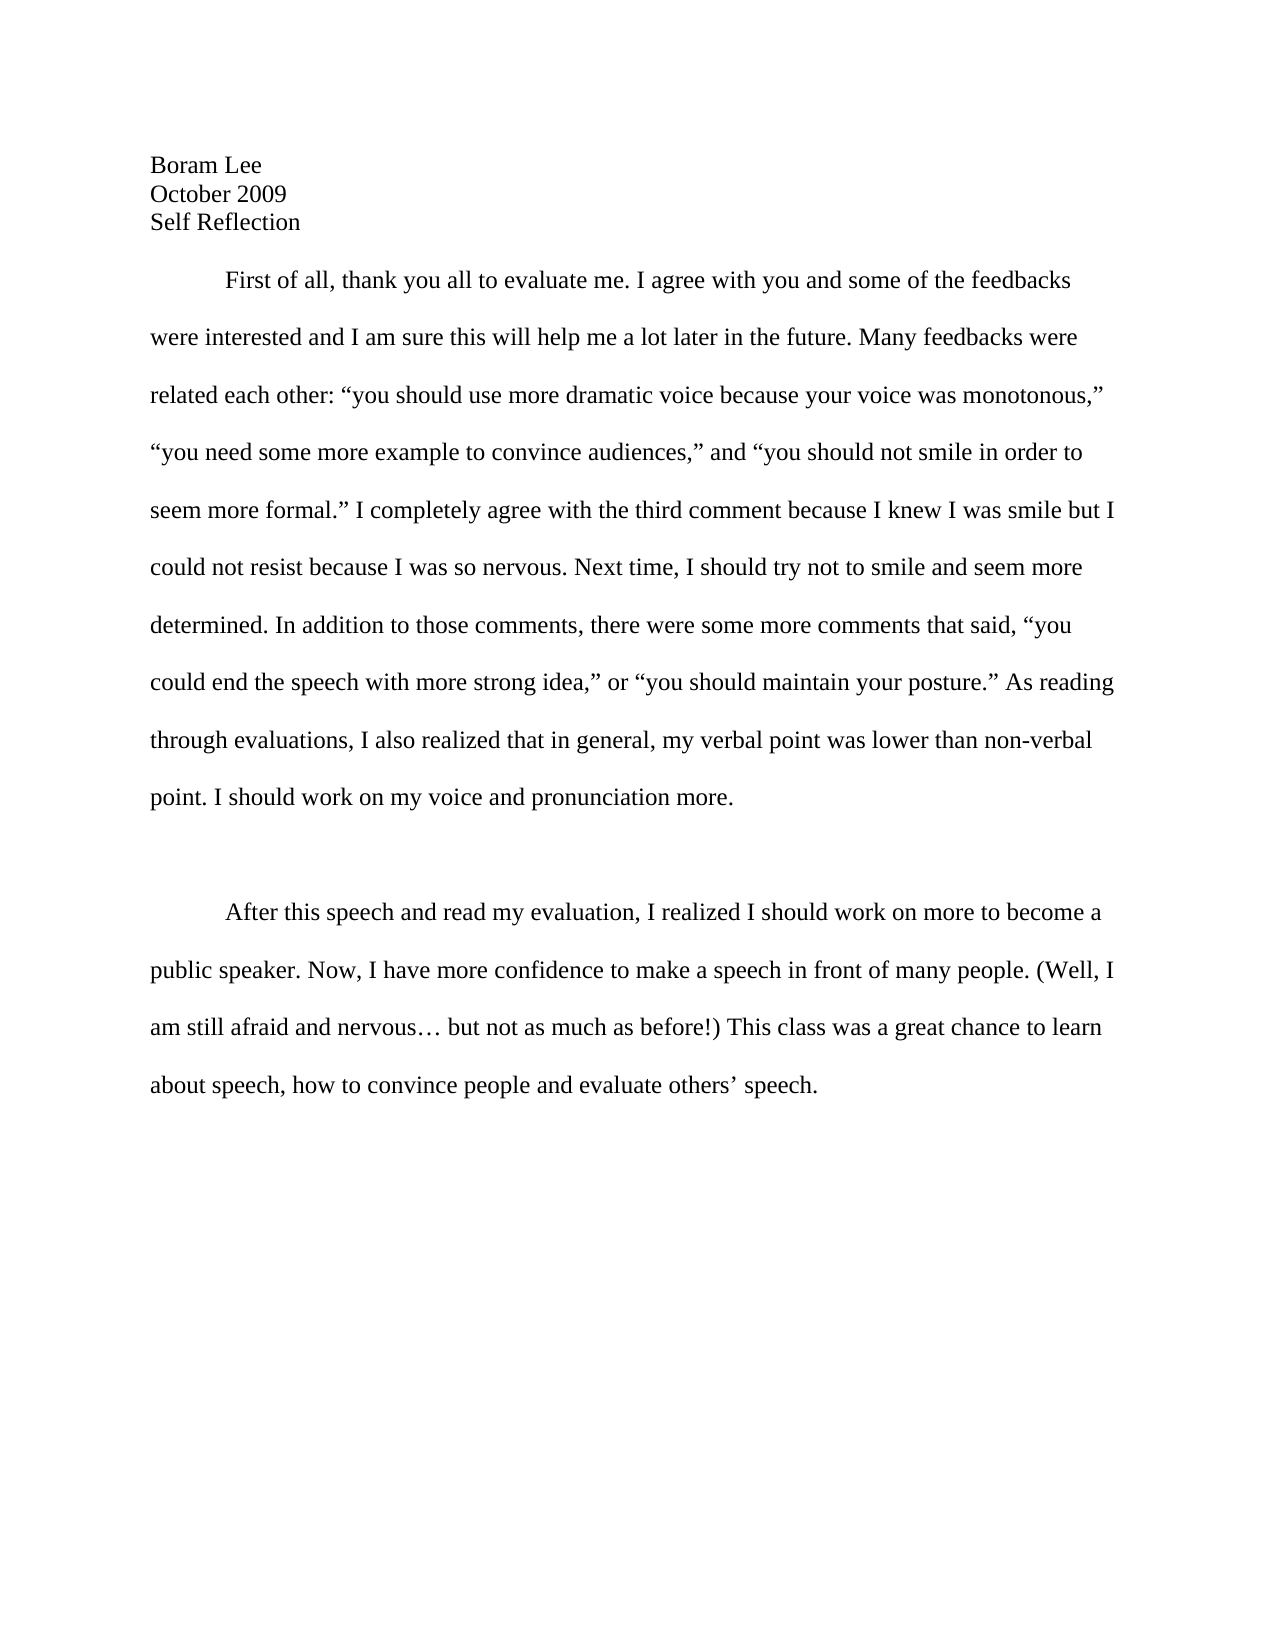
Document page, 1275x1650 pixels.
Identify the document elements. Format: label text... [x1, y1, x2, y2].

text Boram Lee [150, 150, 1125, 179]
text Self Reflection [150, 207, 1125, 236]
text October 2009 [150, 179, 1125, 207]
text After this speech and read my evaluation, I realized I should work on more to become a public speaker. Now, I have more confidence to make a speech in front of many people. (Well, I am still afraid and nervous… but not as much as before!) This class was a great chance to learn about speech, how to convince people and evaluate others’ speech. [150, 897, 1125, 1099]
text First of all, thank you all to evaluate me. I agree with you and some of the feedbacks were interested and I am sure this will help me a lot later in the future. Many feedbacks were related each other: “you should use more dramatic voice because your voice was monotonous,” “you need some more example to convince audiences,” and “you should not smile in order to seem more formal.” I completely agree with the third comment because I knew I was smile but I could not resist because I was so nervous. Next time, I should try not to smile and seem more determined. In addition to those comments, there were some more comments that said, “you could end the speech with more strong idea,” or “you should maintain your posture.” As reading through evaluations, I also realized that in general, my verbal point was lower than non-verbal point. I should work on my voice and pronunciation more. [150, 265, 1125, 811]
